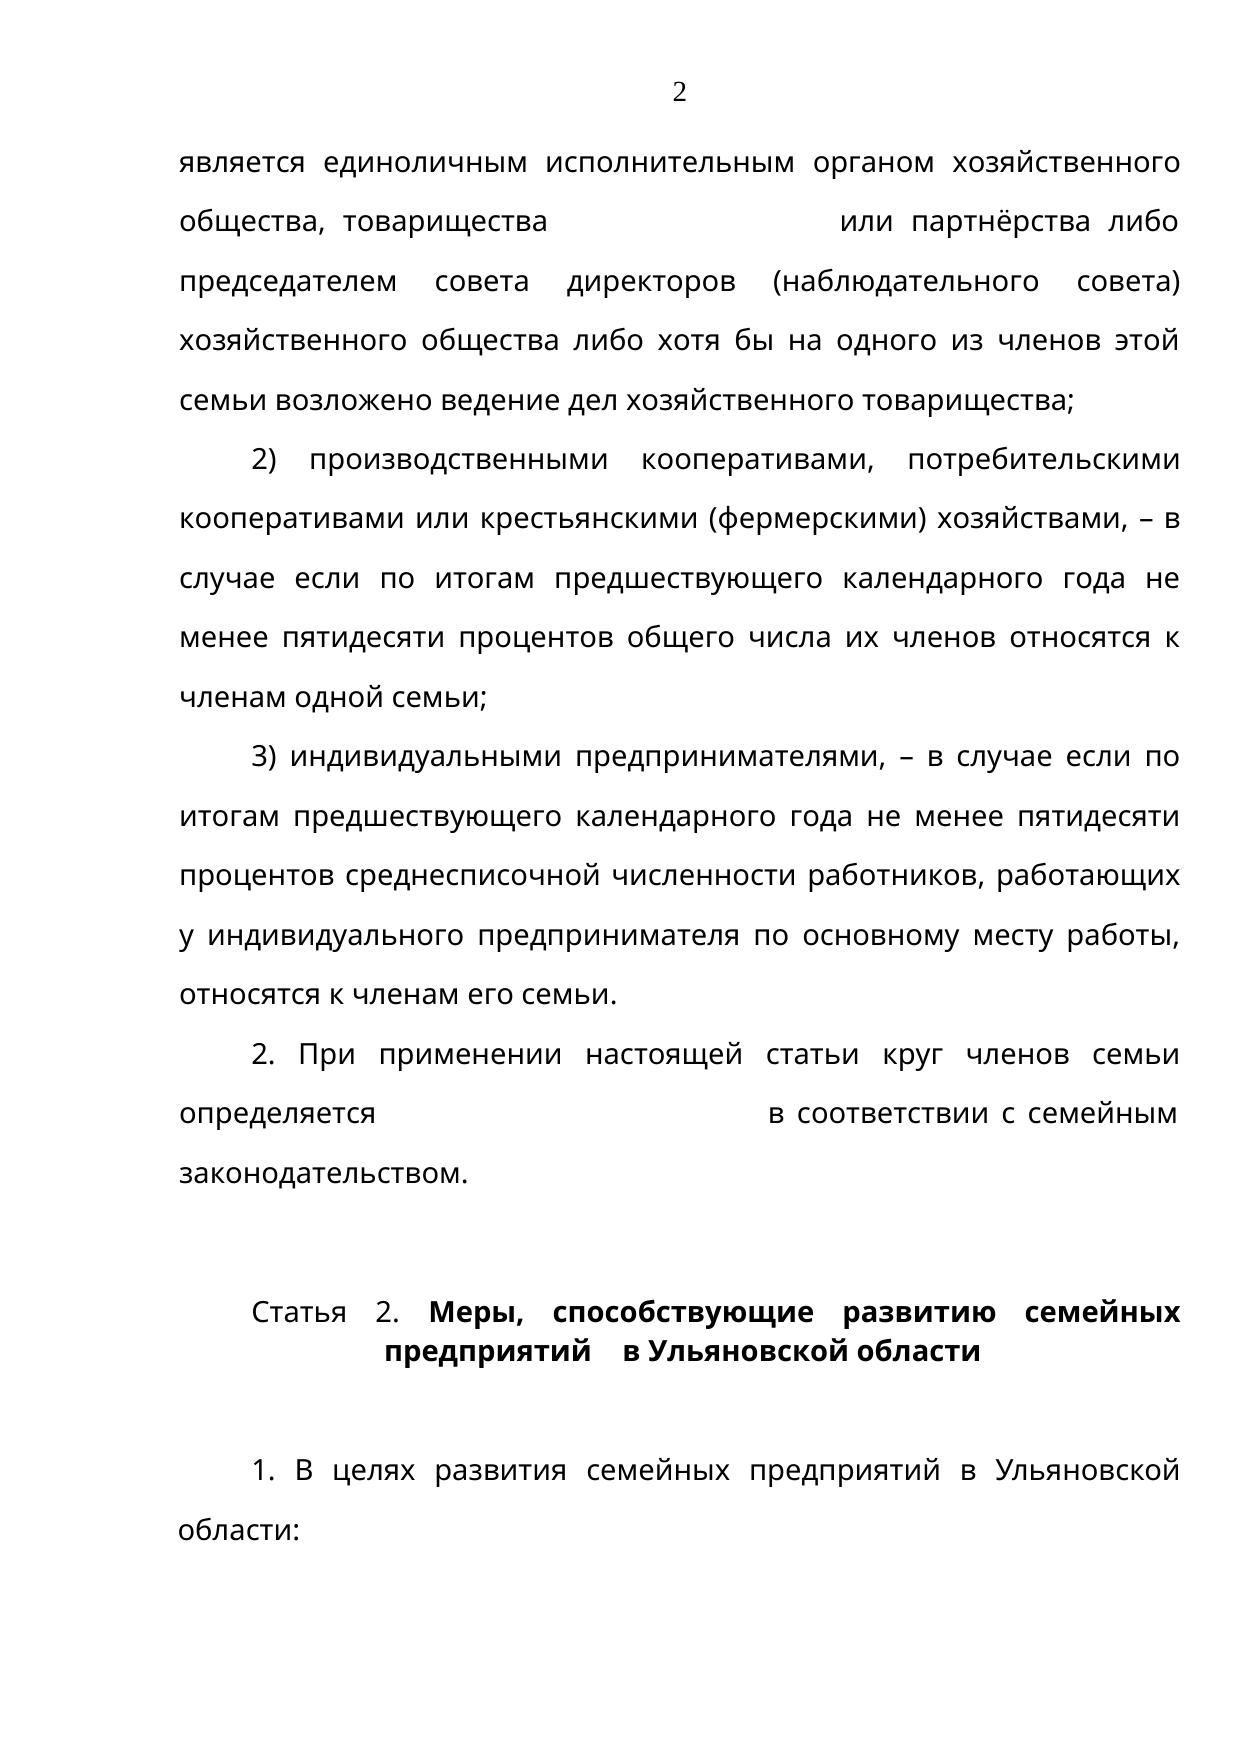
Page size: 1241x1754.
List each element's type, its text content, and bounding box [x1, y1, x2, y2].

text 2) производственными кооперативами, потребительскими кооперативами или крестьянскими (фермерскими) хозяйствами, – в случае если по итогам предшествующего календарного года не менее пятидесяти процентов общего числа их членов относятся к членам одной семьи; [179, 438, 1181, 716]
text 1. В целях развития семейных предприятий в Ульяновской области: [177, 1450, 1181, 1549]
text 3) индивидуальными предпринимателями, – в случае если по итогам предшествующего календарного года не менее пятидесяти процентов среднесписочной численности работников, работающих у индивидуального предпринимателя по основному месту работы, относятся к членам его семьи. [179, 736, 1181, 1013]
text Статья 2. Меры, способствующие развитию семейных предприятий в Ульяновской области [251, 1291, 1181, 1370]
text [179, 141, 1181, 418]
text 2. При применении настоящей статьи круг членов семьи определяется в соответствии с семейным законодательством. [179, 1033, 1181, 1192]
